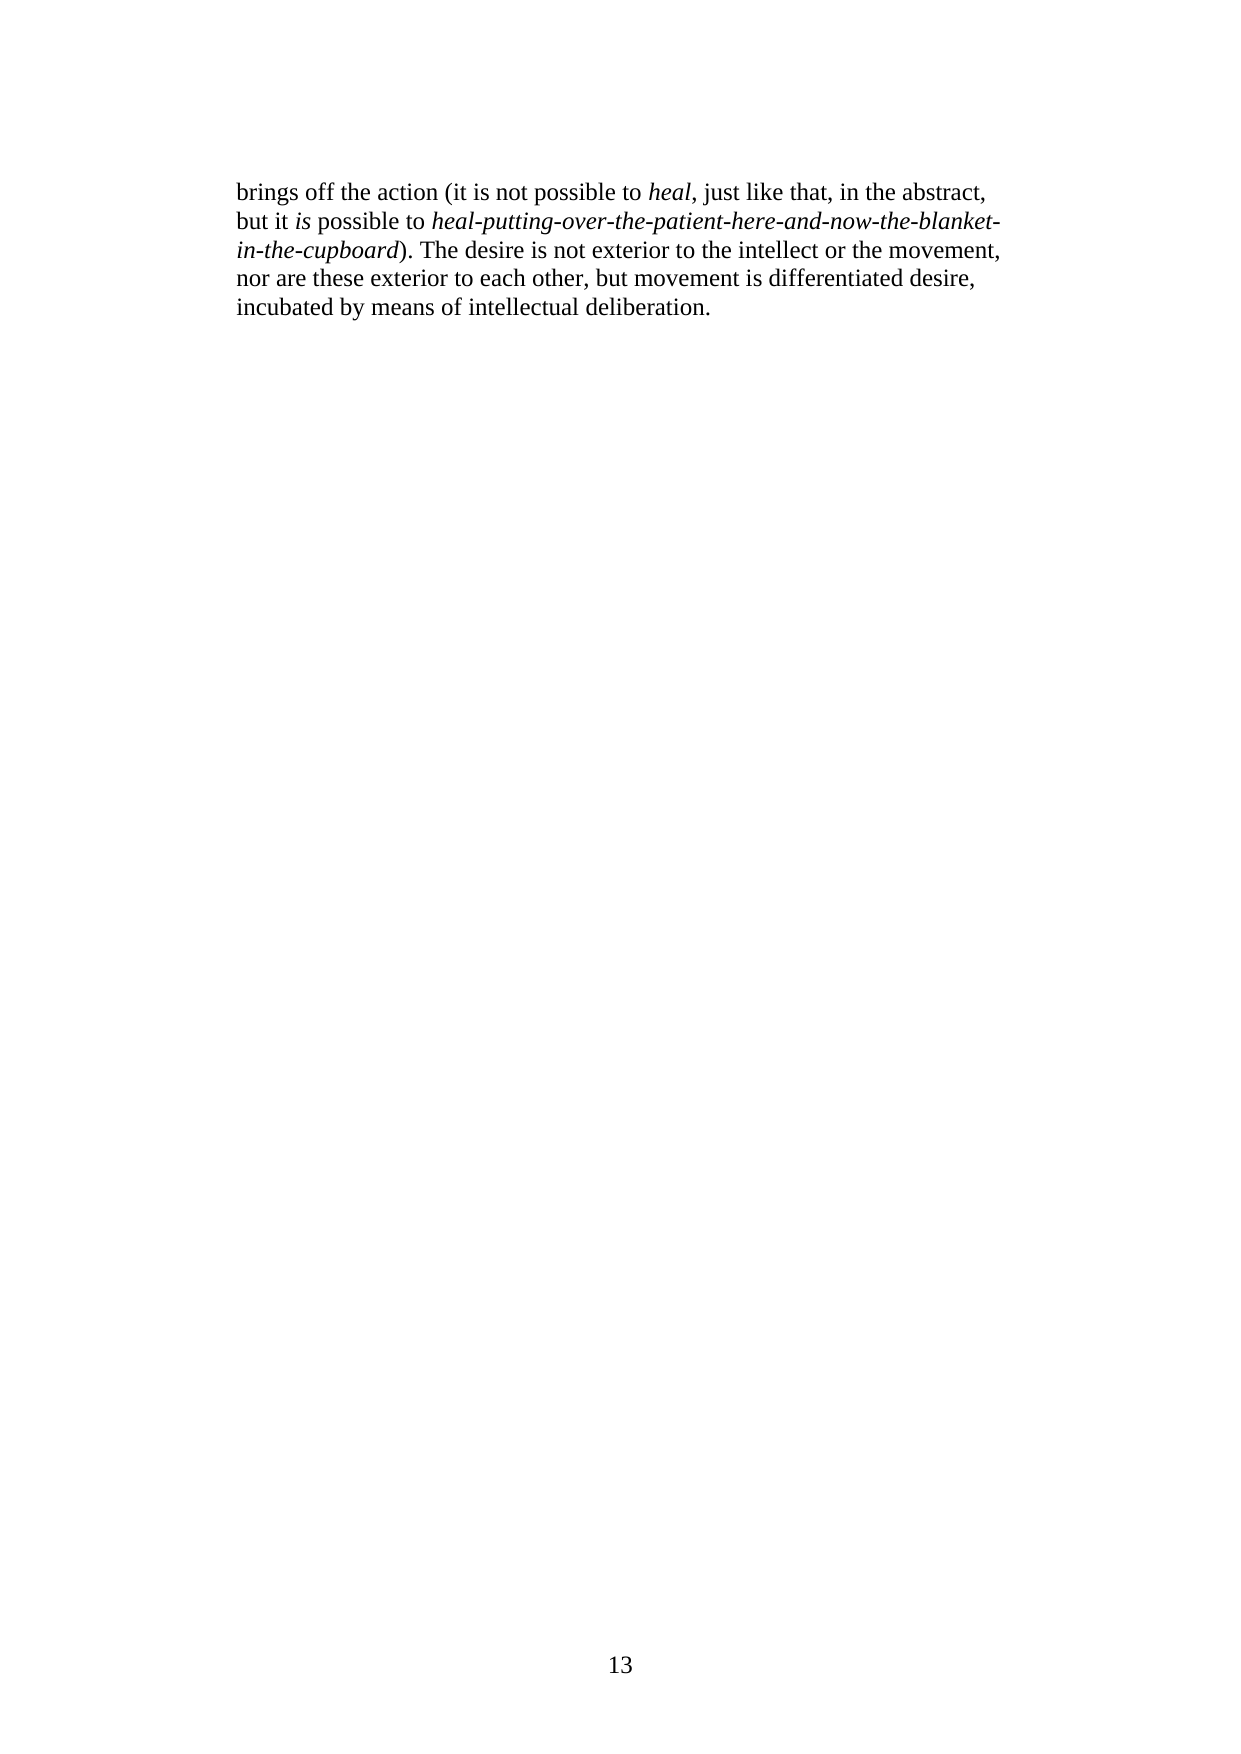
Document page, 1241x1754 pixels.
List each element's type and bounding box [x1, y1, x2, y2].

text [236, 177, 1004, 321]
